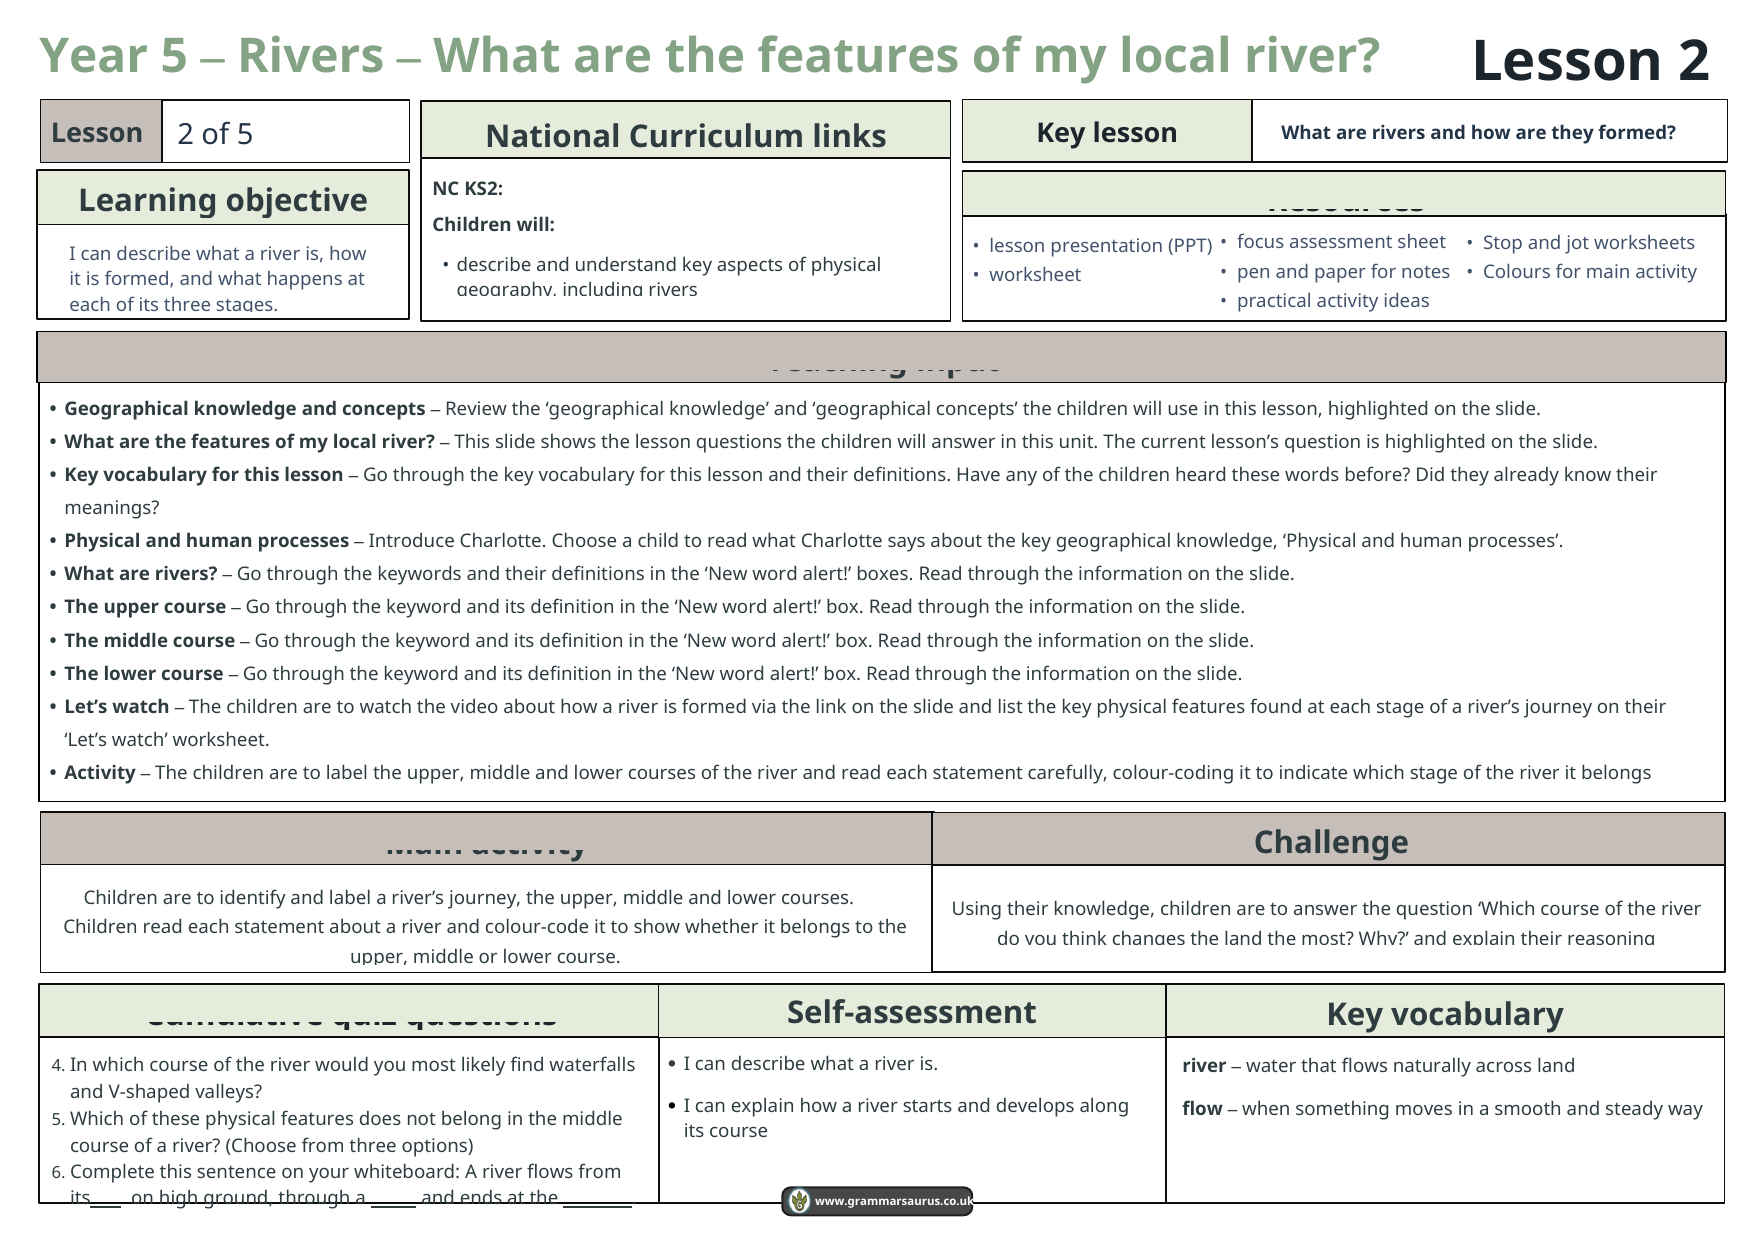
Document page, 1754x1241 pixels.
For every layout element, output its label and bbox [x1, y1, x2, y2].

picture [787, 1187, 811, 1214]
